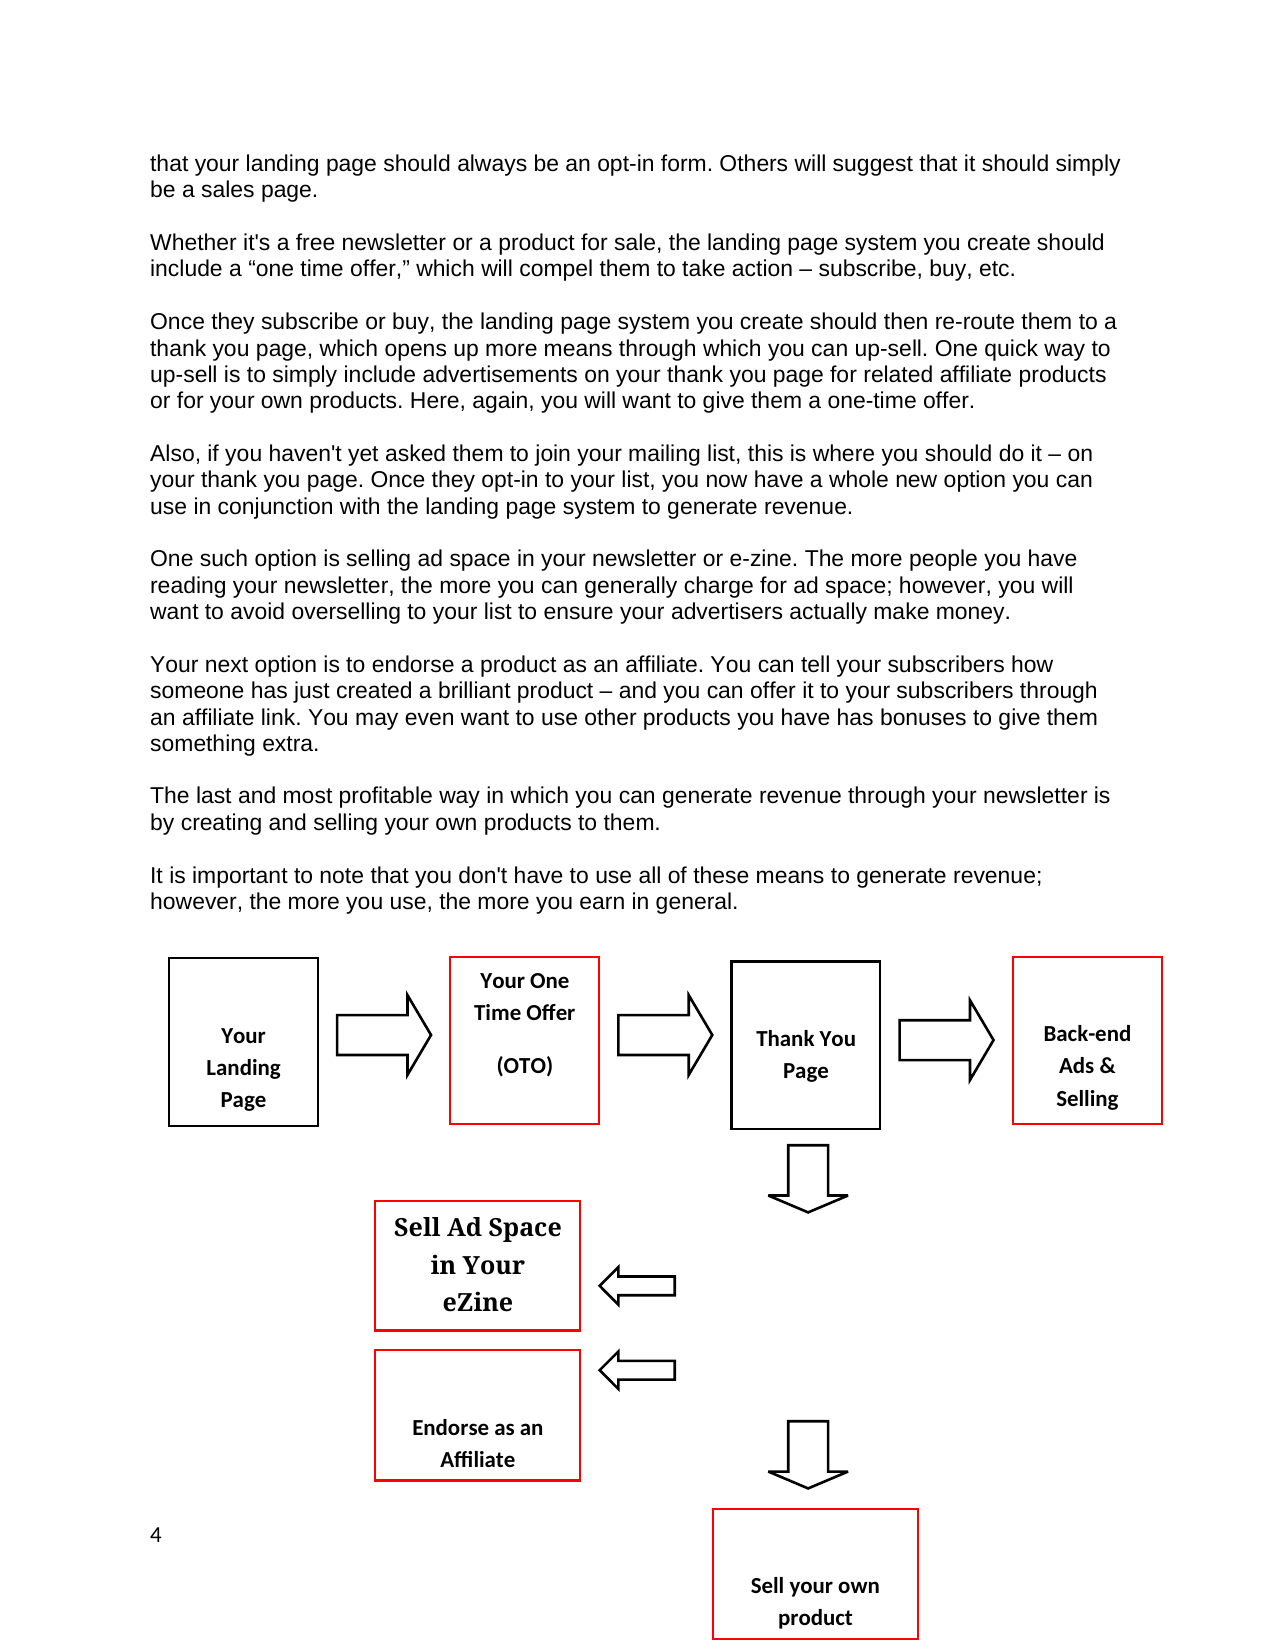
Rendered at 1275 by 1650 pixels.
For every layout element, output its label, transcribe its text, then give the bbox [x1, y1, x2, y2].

text Your next option is to endorse a product as an affiliate. You can tell your subscribers how someone has just created a brilliant product – and you can offer it to your subscribers through an affiliate link. You may even want to use other products you have has bonuses to give them something extra. [150, 651, 1125, 756]
text It is important to note that you don't have to use all of these means to generate revenue; however, the more you use, the more you earn in general. [150, 862, 1125, 914]
text Once they subscribe or buy, the landing page system you create should then re-route them to a thank you page, which opens up more means through which you can up-sell. One quick way to up-sell is to simply include advertisements on your thank you page for related affiliate products or for your own products. Here, again, you will want to give them a one-time offer. [150, 308, 1125, 413]
text One such option is selling ad space in your newsletter or e-zine. The more people you have reading your newsletter, the more you can generally charge for ad space; however, you will want to avoid overselling to your list to ensure your advertisers actually make money. [150, 545, 1125, 624]
text The last and most profitable way in which you can generate revenue through your newsletter is by creating and selling your own products to them. [150, 782, 1125, 835]
text Also, if you haven't yet asked them to join your mailing list, this is where you should do it – on your thank you page. Once they opt-in to your list, you now have a whole new option you can use in conjunction with the landing page system to generate revenue. [150, 440, 1125, 519]
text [150, 150, 1125, 203]
text Whether it's a free newsletter or a product for sale, the landing page system you create should include a “one time offer,” which will compel them to take action – subscribe, buy, etc. [150, 229, 1125, 282]
